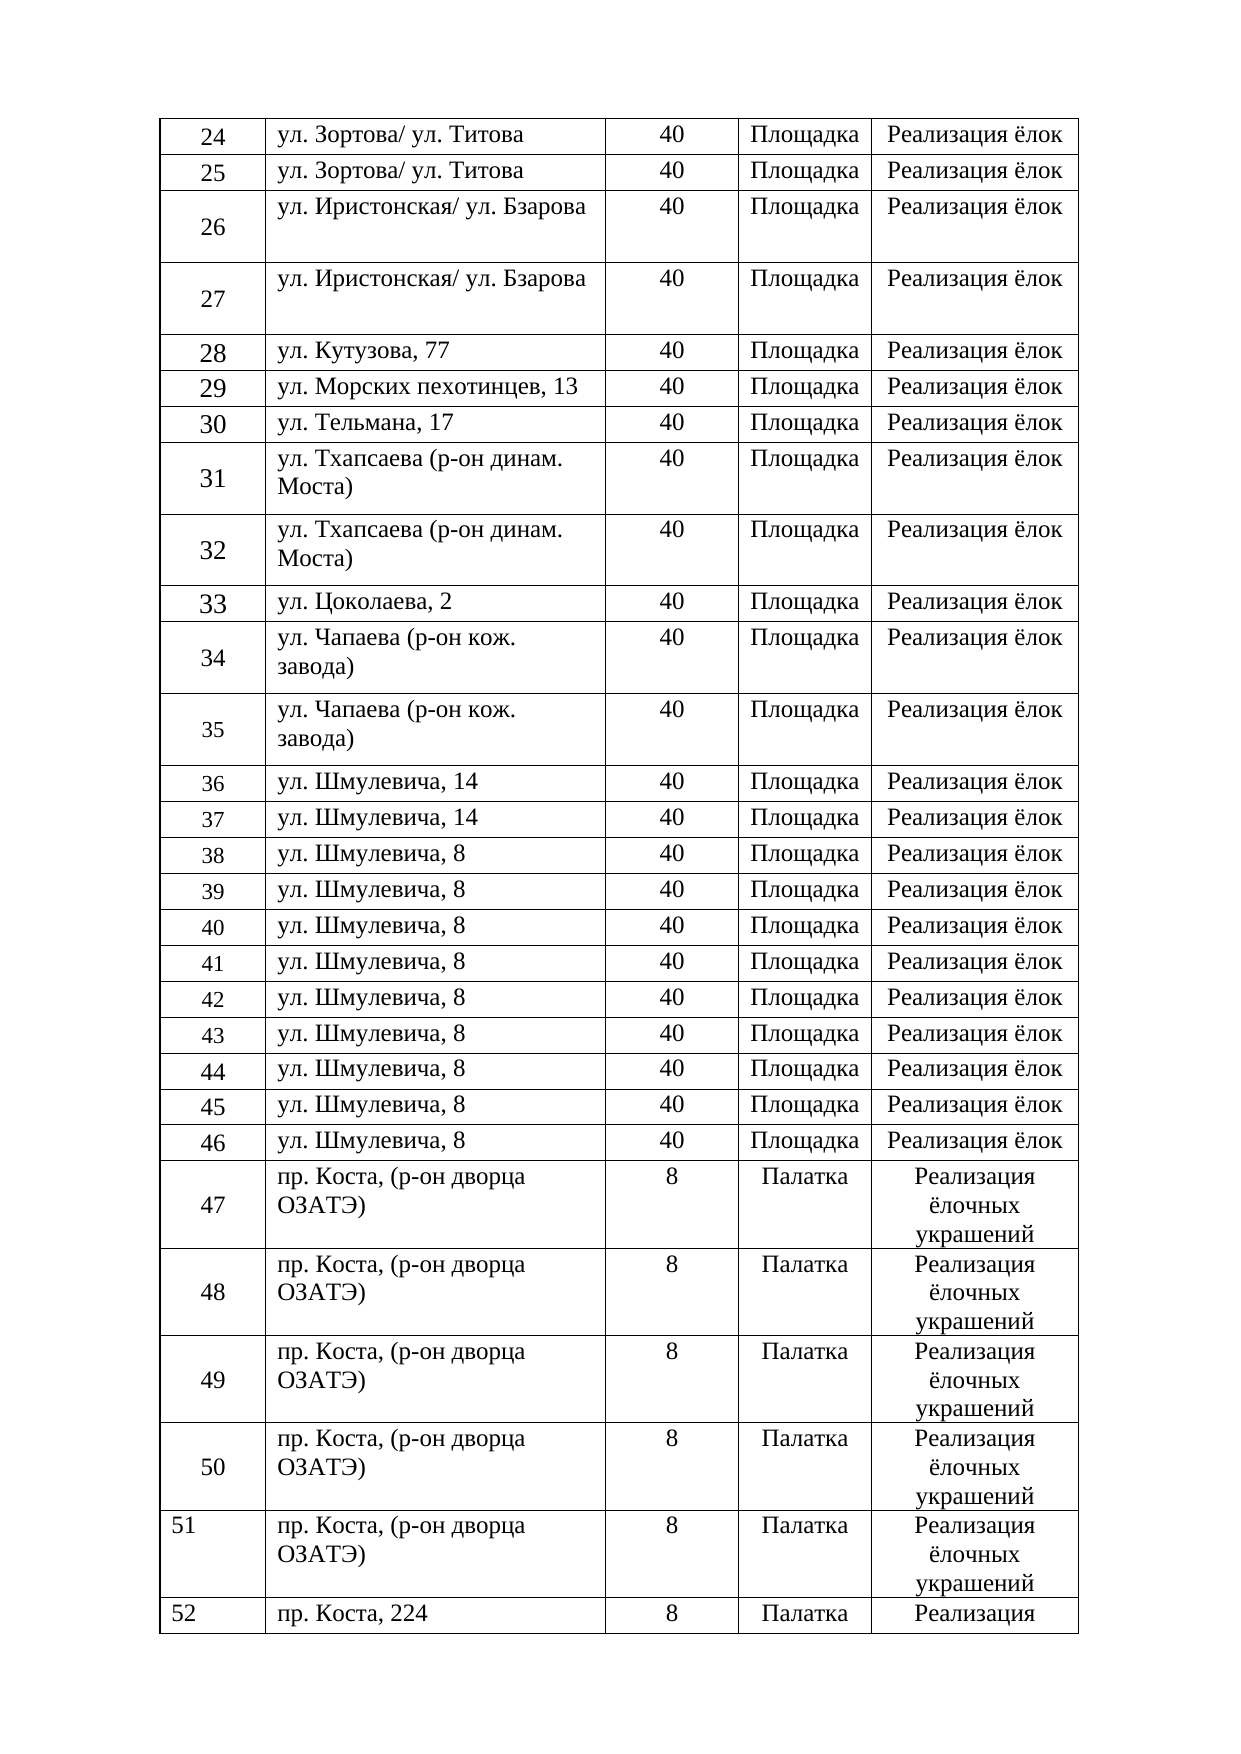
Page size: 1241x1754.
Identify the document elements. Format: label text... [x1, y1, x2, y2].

table_cell Палатка [739, 1161, 871, 1248]
table_cell ул. Иристонская/ ул. Бзарова [266, 263, 605, 334]
table_cell ул. Чапаева (р-он кож. завода) [266, 694, 605, 765]
table_cell ул. Иристонская/ ул. Бзарова [266, 191, 605, 262]
table_cell 40 [606, 694, 738, 765]
table_cell 28 [161, 335, 265, 370]
table_cell Площадка [739, 982, 871, 1017]
table_cell ул. Морских пехотинцев, 13 [266, 371, 605, 406]
table_cell Палатка [739, 1598, 871, 1633]
table_cell Реализация ёлок [872, 263, 1078, 334]
table_cell 30 [161, 407, 265, 442]
table_cell 25 [161, 155, 265, 190]
table_cell пр. Коста, (р-он дворца ОЗАТЭ) [266, 1161, 605, 1248]
table_cell Реализация ёлок [872, 946, 1078, 981]
table_cell 40 [606, 766, 738, 801]
table_cell 40 [161, 910, 265, 945]
table_cell Реализация ёлок [872, 407, 1078, 442]
table_cell пр. Коста, (р-он дворца ОЗАТЭ) [266, 1249, 605, 1335]
table_cell ул. Зортова/ ул. Титова [266, 155, 605, 190]
table_cell Палатка [739, 1249, 871, 1335]
table_cell Палатка [739, 1423, 871, 1509]
table_cell Площадка [739, 1018, 871, 1052]
table_cell Палатка [739, 1511, 871, 1597]
table_cell ул. Шмулевича, 8 [266, 982, 605, 1017]
table_cell Площадка [739, 586, 871, 621]
table_cell Реализация ёлок [872, 586, 1078, 621]
table_cell Площадка [739, 515, 871, 585]
table_cell 40 [606, 191, 738, 262]
table_cell Реализация ёлочных украшений [872, 1511, 1078, 1597]
table_cell Палатка [739, 1336, 871, 1422]
table_cell 40 [606, 874, 738, 909]
table_cell 43 [161, 1018, 265, 1052]
table_cell 40 [606, 802, 738, 837]
table_cell ул. Шмулевича, 8 [266, 910, 605, 945]
table_cell Реализация ёлок [872, 119, 1078, 154]
table_cell 40 [606, 335, 738, 370]
table_cell 40 [606, 515, 738, 585]
table_cell 34 [161, 622, 265, 693]
table_cell 42 [161, 982, 265, 1017]
table_cell 46 [161, 1125, 265, 1160]
table_cell Реализация ёлок [872, 622, 1078, 693]
table_cell Реализация ёлок [872, 1018, 1078, 1052]
table_cell Реализация ёлок [872, 1054, 1078, 1088]
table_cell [872, 1598, 1078, 1633]
table_cell 40 [606, 1054, 738, 1088]
table_cell ул. Цоколаева, 2 [266, 586, 605, 621]
table_cell Реализация ёлок [872, 802, 1078, 837]
table_cell 49 [161, 1336, 265, 1422]
table_cell 8 [606, 1161, 738, 1248]
table_cell 8 [606, 1598, 738, 1633]
table_cell 8 [606, 1423, 738, 1509]
table_cell Реализация ёлок [872, 1125, 1078, 1160]
table_cell Реализация ёлочных украшений [872, 1423, 1078, 1509]
table_cell Площадка [739, 838, 871, 873]
table_cell Реализация ёлок [872, 910, 1078, 945]
table_cell ул. Шмулевича, 8 [266, 1018, 605, 1052]
table_cell 8 [606, 1336, 738, 1422]
table_cell 8 [606, 1511, 738, 1597]
table_cell Реализация ёлочных украшений [872, 1249, 1078, 1335]
table_cell Площадка [739, 766, 871, 801]
table_cell 40 [606, 586, 738, 621]
table_cell пр. Коста, 224 [266, 1598, 605, 1633]
table_cell Площадка [739, 1054, 871, 1088]
table_cell пр. Коста, (р-он дворца ОЗАТЭ) [266, 1423, 605, 1509]
table_cell ул. Шмулевича, 8 [266, 838, 605, 873]
table_cell ул. Шмулевича, 14 [266, 802, 605, 837]
table_cell ул. Чапаева (р-он кож. завода) [266, 622, 605, 693]
table_cell 48 [161, 1249, 265, 1335]
table_cell Реализация ёлок [872, 155, 1078, 190]
table_cell Реализация ёлок [872, 515, 1078, 585]
table_cell ул. Шмулевича, 8 [266, 1090, 605, 1124]
table_cell Реализация ёлок [872, 371, 1078, 406]
table_cell 40 [606, 946, 738, 981]
table_cell Реализация ёлочных украшений [872, 1161, 1078, 1248]
table_cell 40 [606, 407, 738, 442]
table_cell ул. Шмулевича, 8 [266, 946, 605, 981]
table_cell 32 [161, 515, 265, 585]
table_cell Площадка [739, 910, 871, 945]
table_cell Площадка [739, 874, 871, 909]
table_cell ул. Тхапсаева (р-он динам. Моста) [266, 443, 605, 513]
table_cell Реализация ёлочных украшений [872, 1336, 1078, 1422]
table_cell пр. Коста, (р-он дворца ОЗАТЭ) [266, 1336, 605, 1422]
table_cell Реализация ёлок [872, 1090, 1078, 1124]
table_cell ул. Тельмана, 17 [266, 407, 605, 442]
table_cell 40 [606, 119, 738, 154]
table_cell Площадка [739, 622, 871, 693]
table_cell Площадка [739, 263, 871, 334]
table_cell 24 [161, 119, 265, 154]
table_cell 40 [606, 263, 738, 334]
table_cell Площадка [739, 191, 871, 262]
table_cell Площадка [739, 946, 871, 981]
table_cell Реализация ёлок [872, 838, 1078, 873]
table_cell Реализация ёлок [872, 335, 1078, 370]
table_cell 40 [606, 1018, 738, 1052]
table_cell Площадка [739, 694, 871, 765]
table_cell 40 [606, 982, 738, 1017]
table_cell ул. Шмулевича, 8 [266, 874, 605, 909]
table_cell 39 [161, 874, 265, 909]
table_cell Реализация ёлок [872, 766, 1078, 801]
table_cell ул. Кутузова, 77 [266, 335, 605, 370]
table_cell 29 [161, 371, 265, 406]
table_cell 40 [606, 443, 738, 513]
table_cell Реализация ёлок [872, 694, 1078, 765]
table_cell Площадка [739, 1125, 871, 1160]
table_cell ул. Тхапсаева (р-он динам. Моста) [266, 515, 605, 585]
table_cell ул. Шмулевича, 14 [266, 766, 605, 801]
table_cell 40 [606, 371, 738, 406]
table_cell ул. Шмулевича, 8 [266, 1054, 605, 1088]
table_cell 27 [161, 263, 265, 334]
table_cell 26 [161, 191, 265, 262]
table_cell 44 [161, 1054, 265, 1088]
table_cell Реализация ёлок [872, 874, 1078, 909]
table_cell 31 [161, 443, 265, 513]
table_cell ул. Зортова/ ул. Титова [266, 119, 605, 154]
table_cell Реализация ёлок [872, 443, 1078, 513]
table_cell Площадка [739, 335, 871, 370]
table_cell 40 [606, 1090, 738, 1124]
table_cell 41 [161, 946, 265, 981]
table_cell 51 [161, 1511, 265, 1597]
table_cell ул. Шмулевича, 8 [266, 1125, 605, 1160]
table_cell Площадка [739, 443, 871, 513]
table_cell 37 [161, 802, 265, 837]
table_cell 50 [161, 1423, 265, 1509]
table_cell Площадка [739, 407, 871, 442]
table_cell 36 [161, 766, 265, 801]
table_cell 8 [606, 1249, 738, 1335]
table_cell Площадка [739, 1090, 871, 1124]
table_cell 47 [161, 1161, 265, 1248]
table_cell Площадка [739, 119, 871, 154]
table_cell Площадка [739, 155, 871, 190]
table_cell 40 [606, 838, 738, 873]
table_cell Реализация ёлок [872, 191, 1078, 262]
table_cell 38 [161, 838, 265, 873]
table_cell Площадка [739, 802, 871, 837]
table_cell 40 [606, 910, 738, 945]
table_cell Реализация ёлок [872, 982, 1078, 1017]
table_cell 45 [161, 1090, 265, 1124]
table_cell 40 [606, 622, 738, 693]
table_cell 33 [161, 586, 265, 621]
table_cell пр. Коста, (р-он дворца ОЗАТЭ) [266, 1511, 605, 1597]
table_cell 40 [606, 1125, 738, 1160]
table_cell 40 [606, 155, 738, 190]
table_cell Площадка [739, 371, 871, 406]
table_cell 52 [161, 1598, 265, 1633]
table_cell 35 [161, 694, 265, 765]
